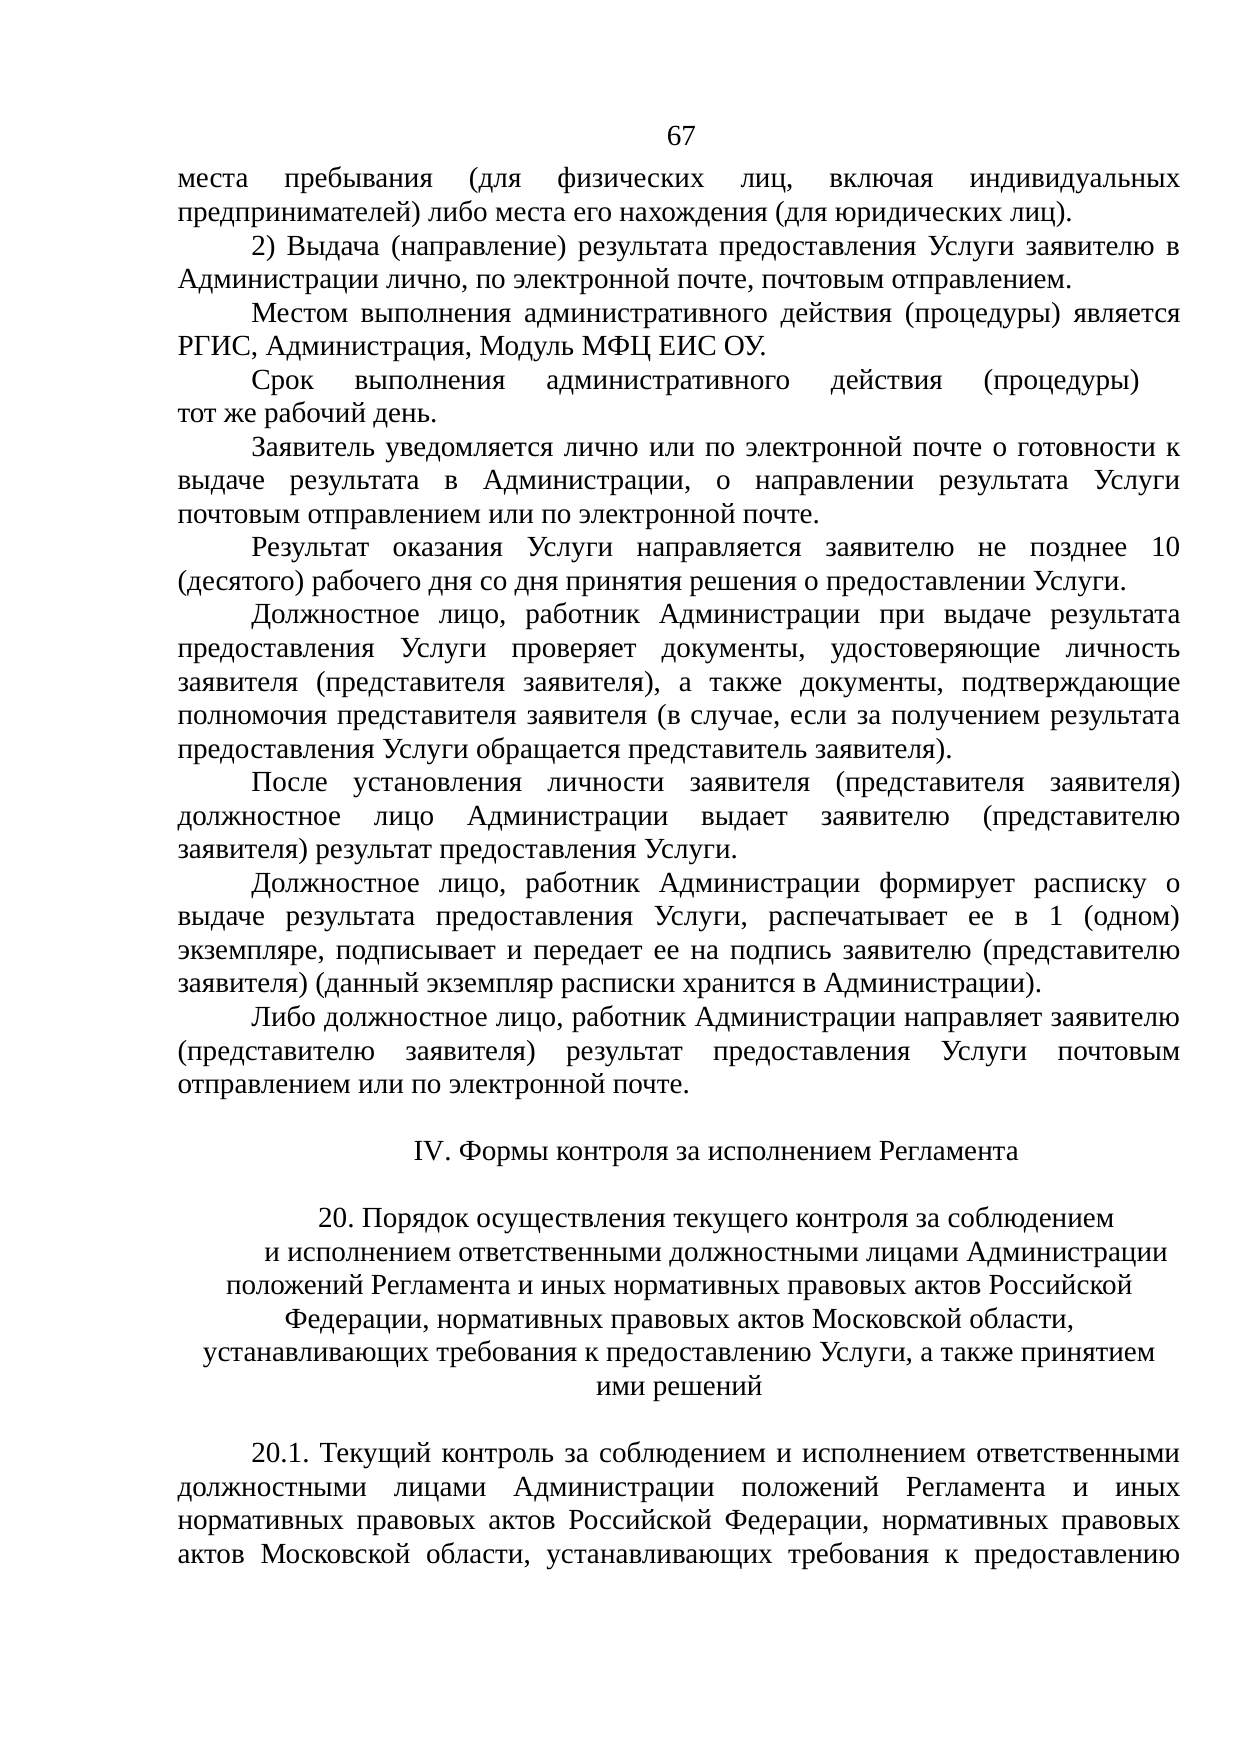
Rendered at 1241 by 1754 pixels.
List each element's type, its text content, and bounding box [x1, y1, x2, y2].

text 2) Выдача (направление) результата предоставления Услуги заявителю в Администрации лично, по электронной почте, почтовым отправлением. [177, 228, 1181, 295]
text IV. Формы контроля за исполнением Регламента [177, 1133, 1181, 1167]
text 20. Порядок осуществления текущего контроля за соблюдением [177, 1200, 1181, 1234]
text Результат оказания Услуги направляется заявителю не позднее 10 (десятого) рабочего дня со дня принятия решения о предоставлении Услуги. [177, 529, 1181, 597]
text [177, 1435, 1181, 1569]
text Заявитель уведомляется лично или по электронной почте о готовности к выдаче результата в Администрации, о направлении результата Услуги почтовым отправлением или по электронной почте. [177, 429, 1181, 529]
text и исполнением ответственными должностными лицами Администрации положений Регламента и иных нормативных правовых актов Российской Федерации, нормативных правовых актов Московской области, устанавливающих требования к предоставлению Услуги, а также принятием ими решений [177, 1234, 1181, 1402]
text Местом выполнения административного действия (процедуры) является РГИС, Администрация, Модуль МФЦ ЕИС ОУ. [177, 295, 1181, 362]
text Должностное лицо, работник Администрации формирует расписку о выдаче результата предоставления Услуги, распечатывает ее в 1 (одном) экземпляре, подписывает и передает ее на подпись заявителю (представителю заявителя) (данный экземпляр расписки хранится в Администрации). [177, 865, 1181, 999]
text Должностное лицо, работник Администрации при выдаче результата предоставления Услуги проверяет документы, удостоверяющие личность заявителя (представителя заявителя), а также документы, подтверждающие полномочия представителя заявителя (в случае, если за получением результата предоставления Услуги обращается представитель заявителя). [177, 597, 1181, 764]
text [177, 161, 1181, 228]
text После установления личности заявителя (представителя заявителя) должностное лицо Администрации выдает заявителю (представителю заявителя) результат предоставления Услуги. [177, 764, 1181, 865]
text Срок выполнения административного действия (процедуры) тот же рабочий день. [177, 362, 1181, 429]
text Либо должностное лицо, работник Администрации направляет заявителю (представителю заявителя) результат предоставления Услуги почтовым отправлением или по электронной почте. [177, 999, 1181, 1100]
